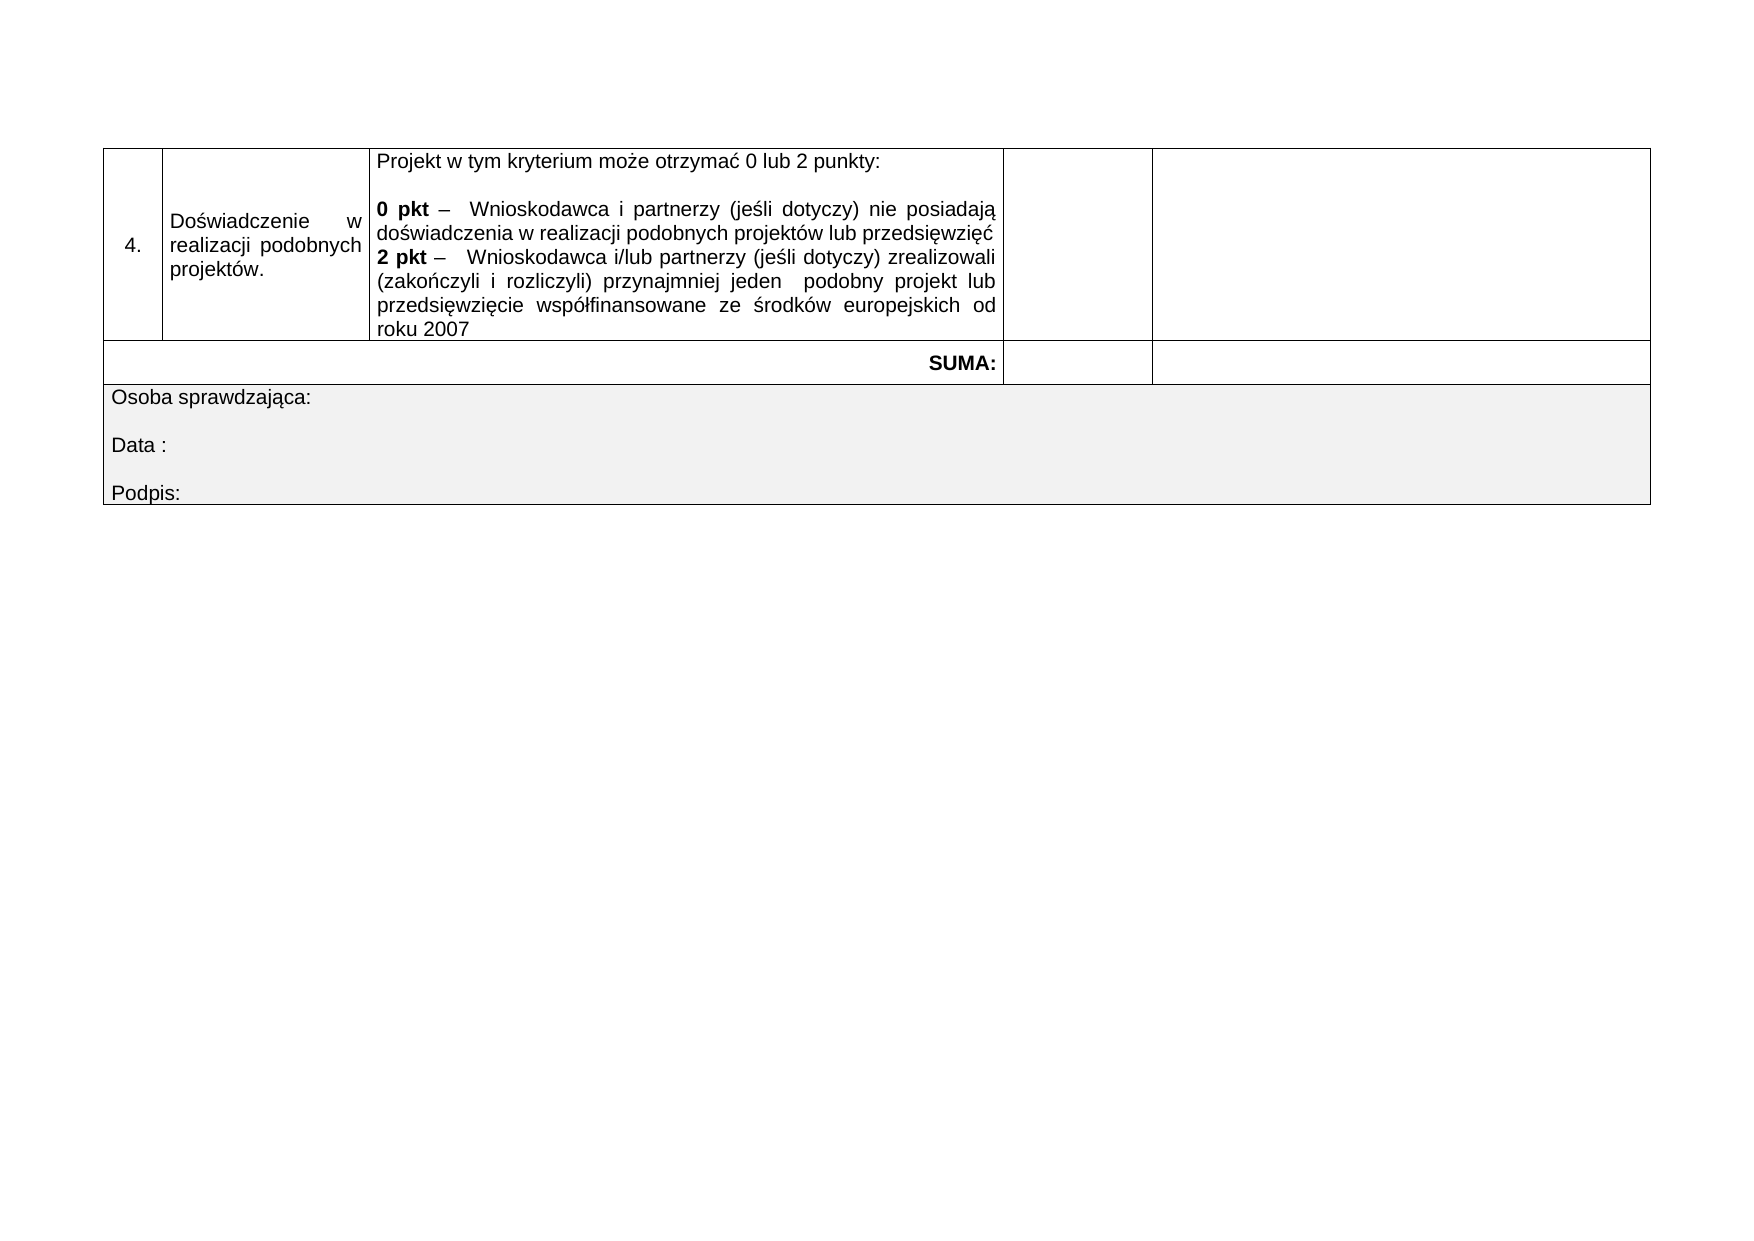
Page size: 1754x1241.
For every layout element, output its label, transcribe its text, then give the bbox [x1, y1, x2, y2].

table_cell [1004, 149, 1152, 340]
table_cell [1153, 341, 1650, 383]
table_cell Doświadczenie w realizacji podobnych projektów. [163, 149, 369, 340]
table_cell 4. [104, 149, 162, 340]
table_cell SUMA: [104, 341, 1003, 383]
table_cell [1004, 341, 1152, 383]
table_cell Osoba sprawdzająca: Data : Podpis: [104, 385, 1650, 504]
table_cell Projekt w tym kryterium może otrzymać 0 lub 2 punkty: 0 pkt – Wnioskodawca i partnerzy (jeśli dotyczy) nie posiadają doświadczenia w realizacji podobnych projektów lub przedsięwzięć 2 pkt – Wnioskodawca i/lub partnerzy (jeśli dotyczy) zrealizowali (zakończyli i rozliczyli) przynajmniej jeden podobny projekt lub przedsięwzięcie współfinansowane ze środków europejskich od roku 2007 [370, 149, 1003, 340]
table_cell [1153, 149, 1650, 340]
